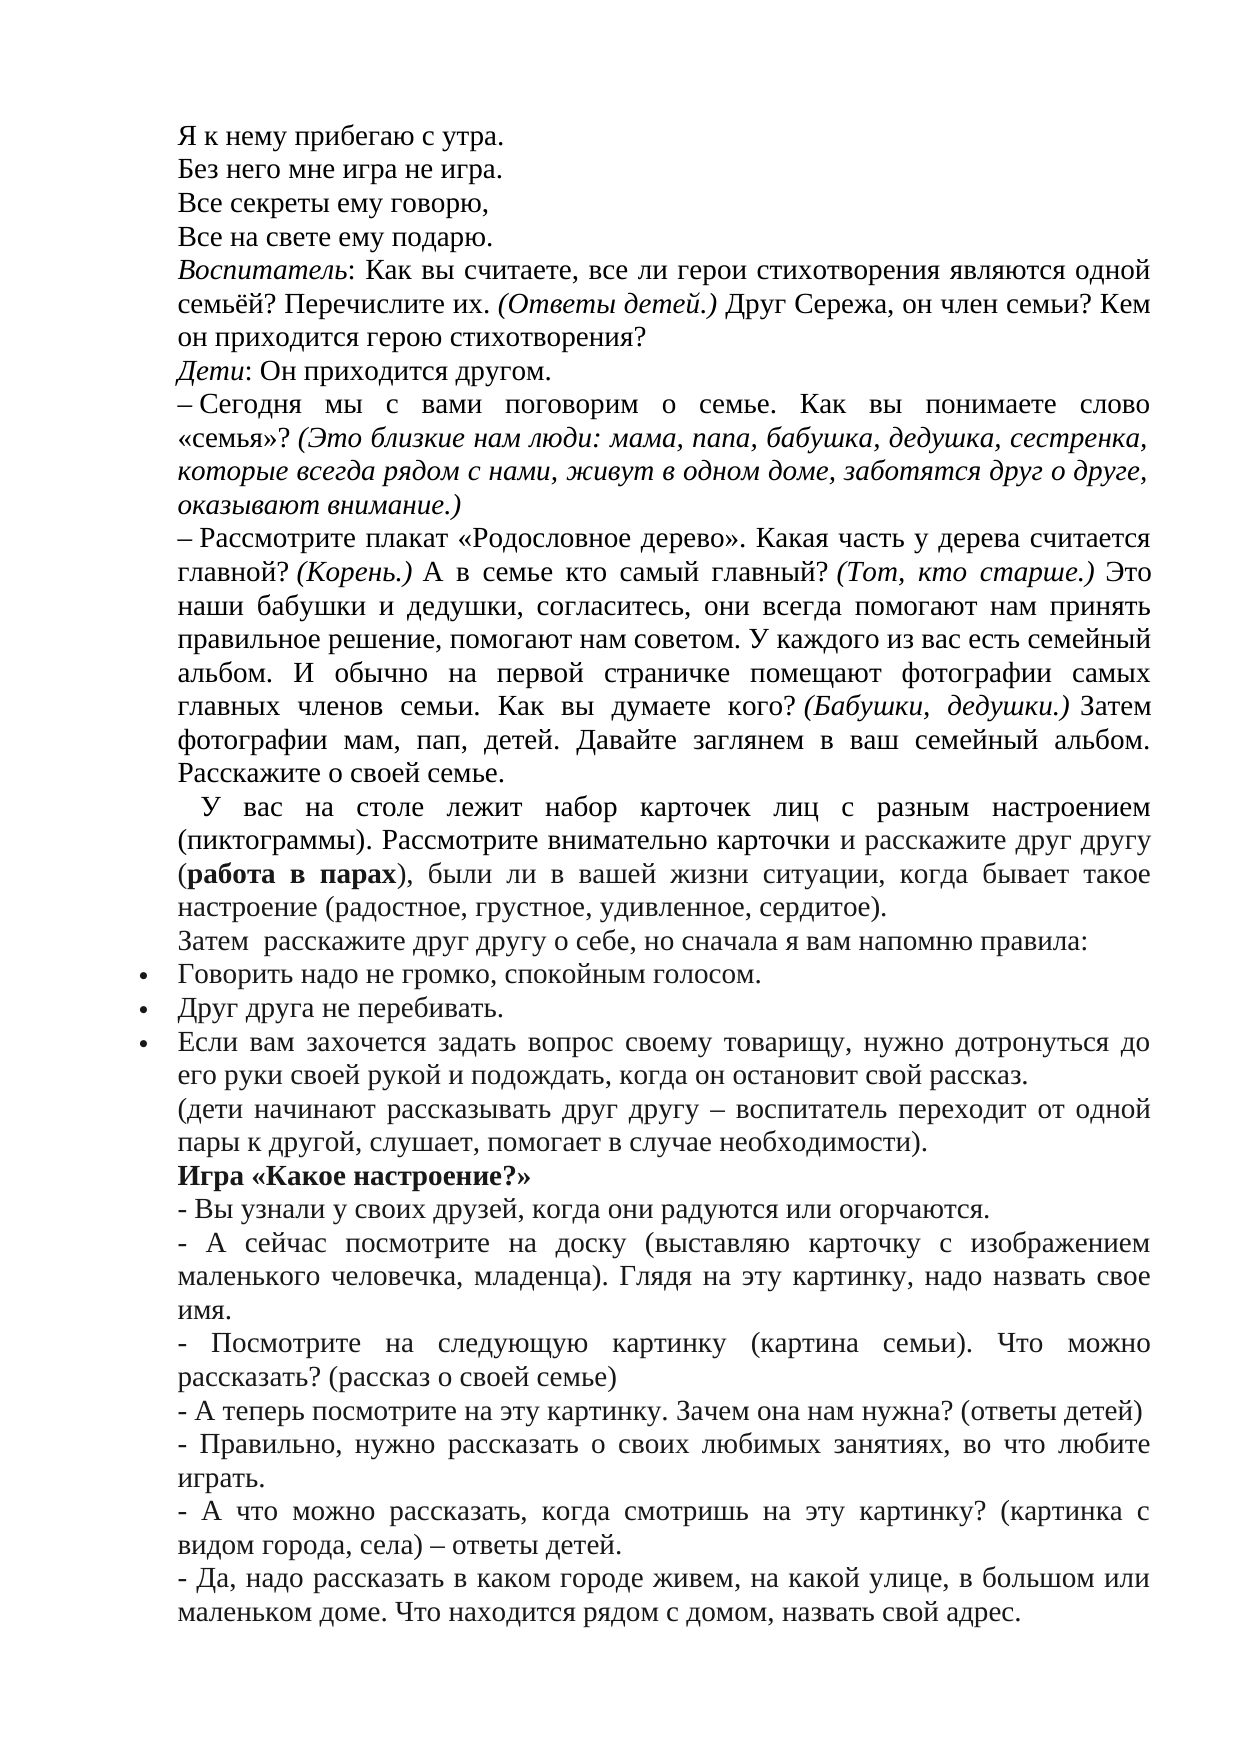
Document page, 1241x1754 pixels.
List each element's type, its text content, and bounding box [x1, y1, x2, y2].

text – Рассмотрите плакат «Родословное дерево». Какая часть у дерева считается главной? (Корень.) А в семье кто самый главный? (Тот, кто старше.) Это наши бабушки и дедушки, согласитесь, они всегда помогают нам принять правильное решение, помогают нам советом. У каждого из вас есть семейный альбом. И обычно на первой страничке помещают фотографии самых главных членов семьи. Как вы думаете кого? (Бабушки, дедушки.) Затем фотографии мам, пап, детей. Давайте заглянем в ваш семейный альбом. Расскажите о своей семье. [177, 521, 1152, 789]
text Игра «Какое настроение?» [177, 1158, 1152, 1191]
text - Вы узнали у своих друзей, когда они радуются или огорчаются. [177, 1191, 1152, 1225]
text Все на свете ему подарю. [177, 219, 1152, 252]
list Если вам захочется задать вопрос своему товарищу, нужно дотронуться до его руки своей рукой и подождать, когда он остановит свой рассказ. [140, 1024, 1152, 1091]
text Дети: Он приходится другом. [177, 353, 1152, 386]
text Затем расскажите друг другу о себе, но сначала я вам напомню правила: [177, 923, 1152, 957]
text Без него мне игра не игра. [177, 152, 1152, 185]
text – Сегодня мы с вами поговорим о семье. Как вы понимаете слово «семья»? (Это близкие нам люди: мама, папа, бабушка, дедушка, сестренка, которые всегда рядом с нами, живут в одном доме, заботятся друг о друге, оказывают внимание.) [177, 386, 1152, 521]
text Все секреты ему говорю, [177, 185, 1152, 219]
text Я к нему прибегаю с утра. [177, 118, 1152, 152]
text - А что можно рассказать, когда смотришь на эту картинку? (картинка с видом города, села) – ответы детей. [177, 1493, 1152, 1560]
text - А сейчас посмотрите на доску (выставляю карточку с изображением маленького человечка, младенца). Глядя на эту картинку, надо назвать свое имя. [177, 1225, 1152, 1326]
list Говорить надо не громко, спокойным голосом. [140, 957, 1152, 990]
text - Посмотрите на следующую картинку (картина семьи). Что можно рассказать? (рассказ о своей семье) [177, 1326, 1152, 1393]
text У вас на столе лежит набор карточек лиц с разным настроением (пиктограммы). Рассмотрите внимательно карточки и расскажите друг другу (работа в парах), были ли в вашей жизни ситуации, когда бывает такое настроение (радостное, грустное, удивленное, сердитое). [177, 789, 1152, 923]
text Воспитатель: Как вы считаете, все ли герои стихотворения являются одной семьёй? Перечислите их. (Ответы детей.) Друг Сережа, он член семьи? Кем он приходится герою стихотворения? [177, 252, 1152, 353]
text - А теперь посмотрите на эту картинку. Зачем она нам нужна? (ответы детей) [177, 1393, 1152, 1426]
text - Да, надо рассказать в каком городе живем, на какой улице, в большом или маленьком доме. Что находится рядом с домом, назвать свой адрес. [177, 1560, 1152, 1627]
text - Правильно, нужно рассказать о своих любимых занятиях, во что любите играть. [177, 1426, 1152, 1493]
list Друг друга не перебивать. [140, 990, 1152, 1024]
text (дети начинают рассказывать друг другу – воспитатель переходит от одной пары к другой, слушает, помогает в случае необходимости). [177, 1091, 1152, 1158]
